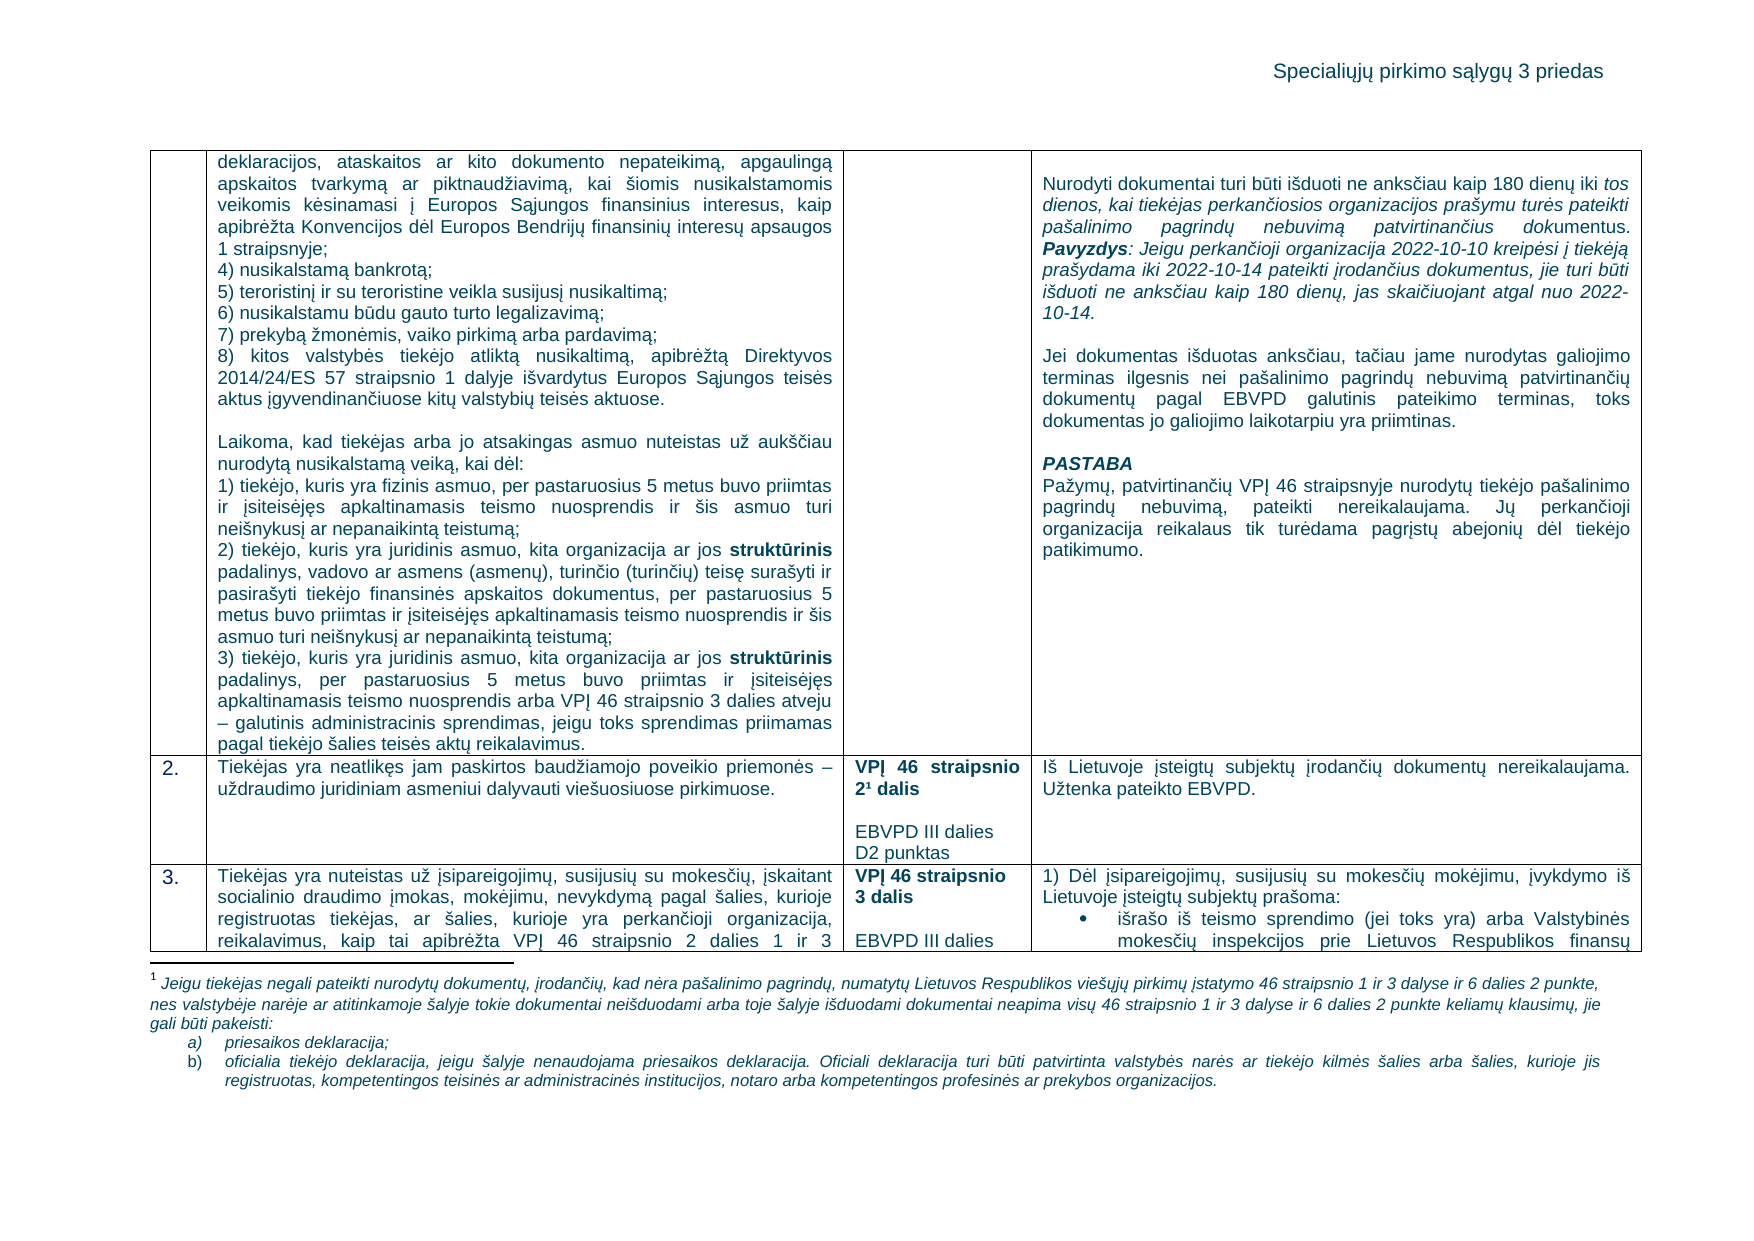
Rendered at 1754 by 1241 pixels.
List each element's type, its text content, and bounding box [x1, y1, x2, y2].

table_cell [151, 151, 206, 755]
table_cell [207, 865, 843, 951]
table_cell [1032, 151, 1641, 755]
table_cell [844, 865, 1031, 951]
table_cell VPĮ 46 straipsnio 2¹ dalis EBVPD III dalies D2 punktas [844, 756, 1031, 864]
table_cell [151, 865, 206, 951]
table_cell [207, 151, 843, 755]
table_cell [844, 151, 1031, 755]
table_cell Tiekėjas yra neatlikęs jam paskirtos baudžiamojo poveikio priemonės – uždraudimo juridiniam asmeniui dalyvauti viešuosiuose pirkimuose. [207, 756, 843, 864]
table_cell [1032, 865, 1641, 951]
table_cell [151, 756, 206, 864]
table_cell Iš Lietuvoje įsteigtų subjektų įrodančių dokumentų nereikalaujama. Užtenka pateikto EBVPD. [1032, 756, 1641, 864]
